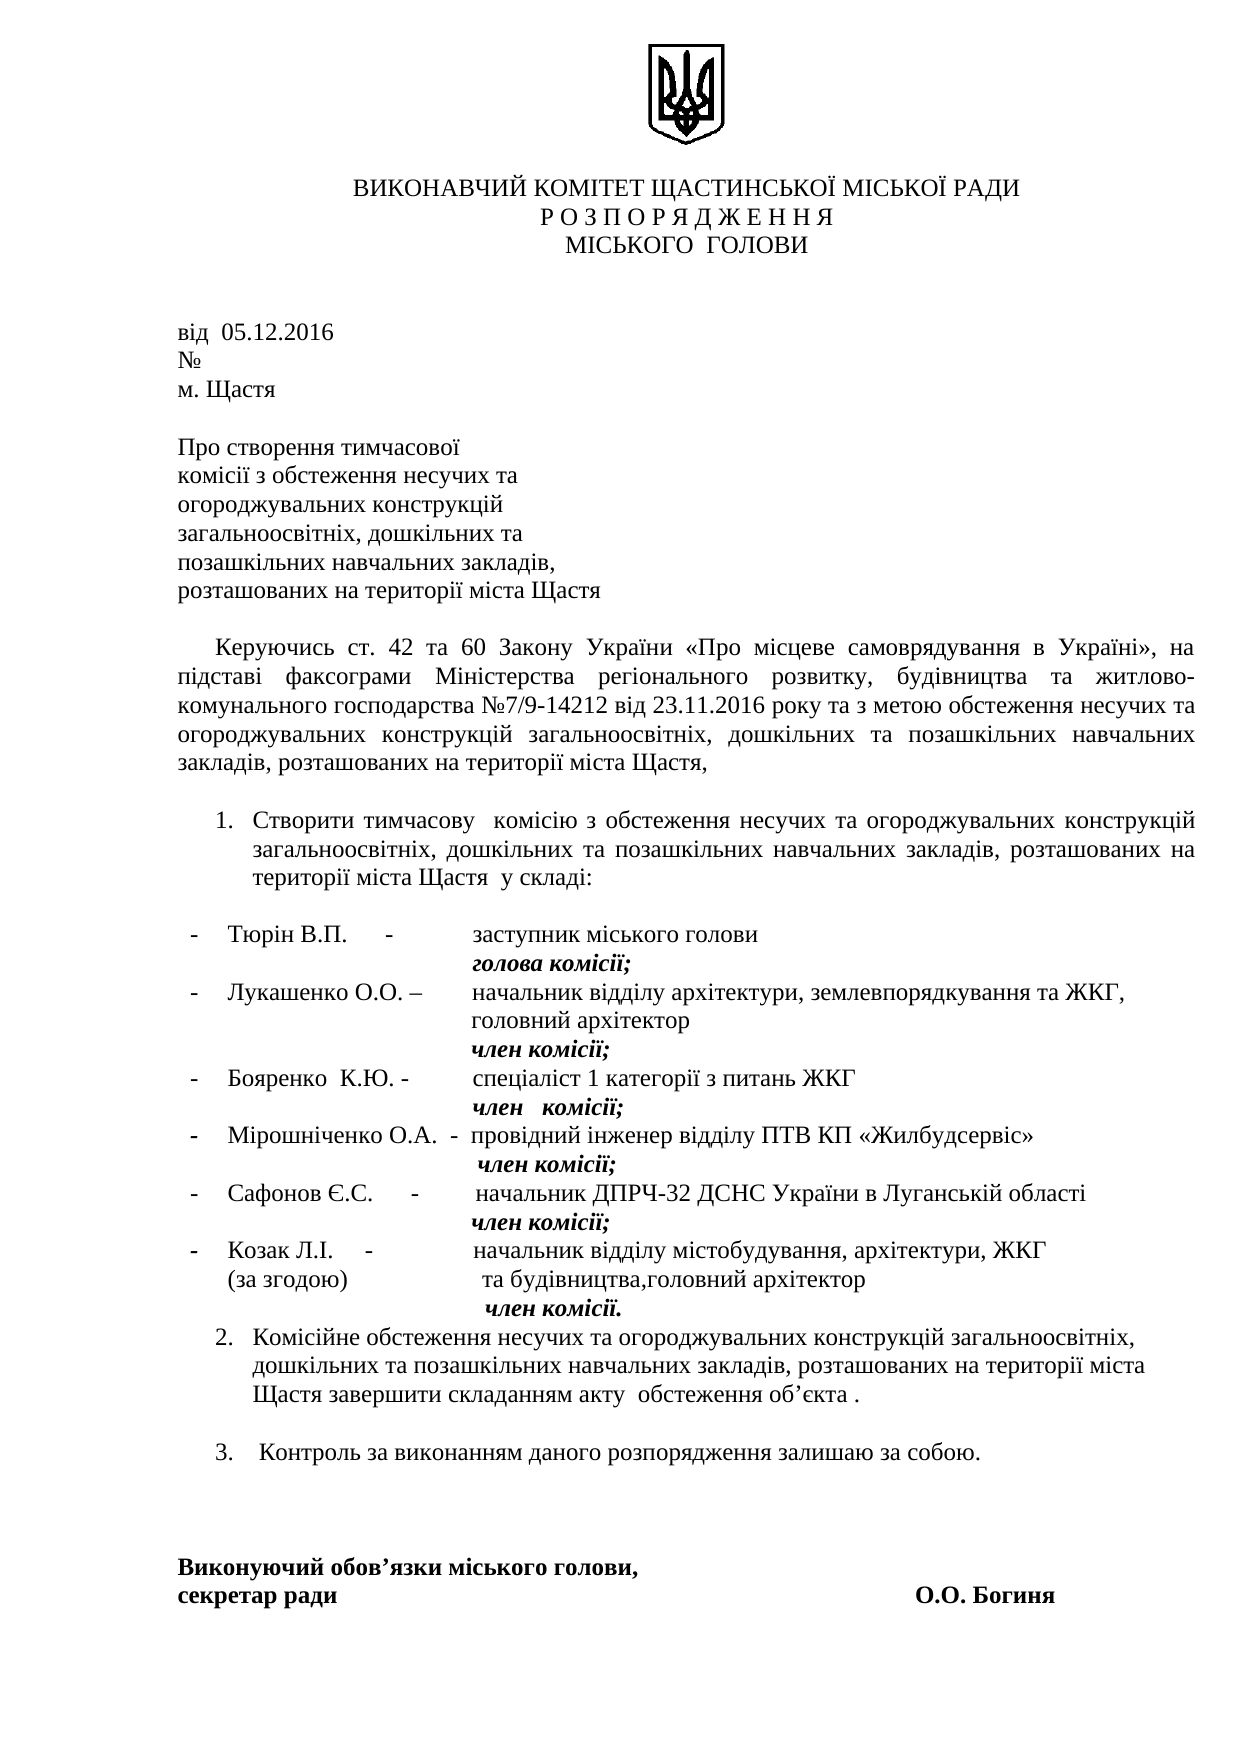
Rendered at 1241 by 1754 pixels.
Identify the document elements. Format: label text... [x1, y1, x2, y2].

text комісії з обстеження несучих та [177, 461, 1196, 489]
text позашкільних навчальних закладів, [177, 547, 1196, 576]
text голова комісії; [177, 948, 1196, 977]
text МІСЬКОГО ГОЛОВИ [177, 231, 1196, 259]
list Створити тимчасову комісію з обстеження несучих та огороджувальних конструкцій загальноосвітніх, дошкільних та позашкільних навчальних закладів, розташованих на території міста Щастя у складі: [215, 805, 1196, 891]
text член комісії; [177, 1092, 1196, 1120]
list Комісійне обстеження несучих та огороджувальних конструкцій загальноосвітніх, дошкільних та позашкільних навчальних закладів, розташованих на території міста Щастя завершити складанням акту обстеження об’єкта . [215, 1322, 1196, 1408]
text Р О З П О Р Я Д Ж Е Н Н Я [177, 202, 1196, 231]
text Виконуючий обов’язки міського голови, [177, 1552, 1196, 1580]
list Козак Л.І. - начальник відділу містобудування, архітектури, ЖКГ [190, 1235, 1196, 1264]
text Про створення тимчасової [177, 432, 1196, 461]
list Бояренко К.Ю. - спеціаліст 1 категорії з питань ЖКГ [190, 1063, 1196, 1092]
text розташованих на території міста Щастя [177, 576, 1196, 604]
list Мірошніченко О.А. - провідний інженер відділу ПТВ КП «Жилбудсервіс» [190, 1120, 1196, 1149]
text м. Щастя [177, 374, 1196, 403]
list член комісії; [227, 1207, 1196, 1235]
text огороджувальних конструкцій [177, 489, 1196, 518]
text секретар ради О.О. Богиня [177, 1580, 1196, 1609]
picture [648, 44, 725, 145]
text головний архітектор [190, 1005, 1196, 1034]
list (за згодою) та будівництва,головний архітектор [227, 1264, 1196, 1293]
list член комісії; [227, 1149, 1196, 1178]
text ВИКОНАВЧИЙ КОМІТЕТ ЩАСТИНСЬКОЇ МІСЬКОЇ РАДИ [177, 173, 1196, 202]
text від 05.12.2016 [177, 317, 1196, 346]
text Керуючись ст. 42 та 60 Закону України «Про місцеве самоврядування в Україні», на підставі факсограми Міністерства регіонального розвитку, будівництва та житлово-комунального господарства №7/9-14212 від 23.11.2016 року та з метою обстеження несучих та огороджувальних конструкцій загальноосвітніх, дошкільних та позашкільних навчальних закладів, розташованих на території міста Щастя, [177, 632, 1196, 776]
text № [177, 346, 1196, 374]
list член комісії. [227, 1293, 1196, 1322]
list Контроль за виконанням даного розпорядження залишаю за собою. [215, 1437, 1196, 1465]
text член комісії; [190, 1034, 1196, 1063]
list Лукашенко О.О. – начальник відділу архітектури, землевпорядкування та ЖКГ, [190, 977, 1196, 1005]
list Сафонов Є.С. - начальник ДПРЧ-32 ДСНС України в Луганській області [190, 1178, 1196, 1207]
text загальноосвітніх, дошкільних та [177, 518, 1196, 547]
list Тюрін В.П. - заступник міського голови [190, 919, 1196, 948]
